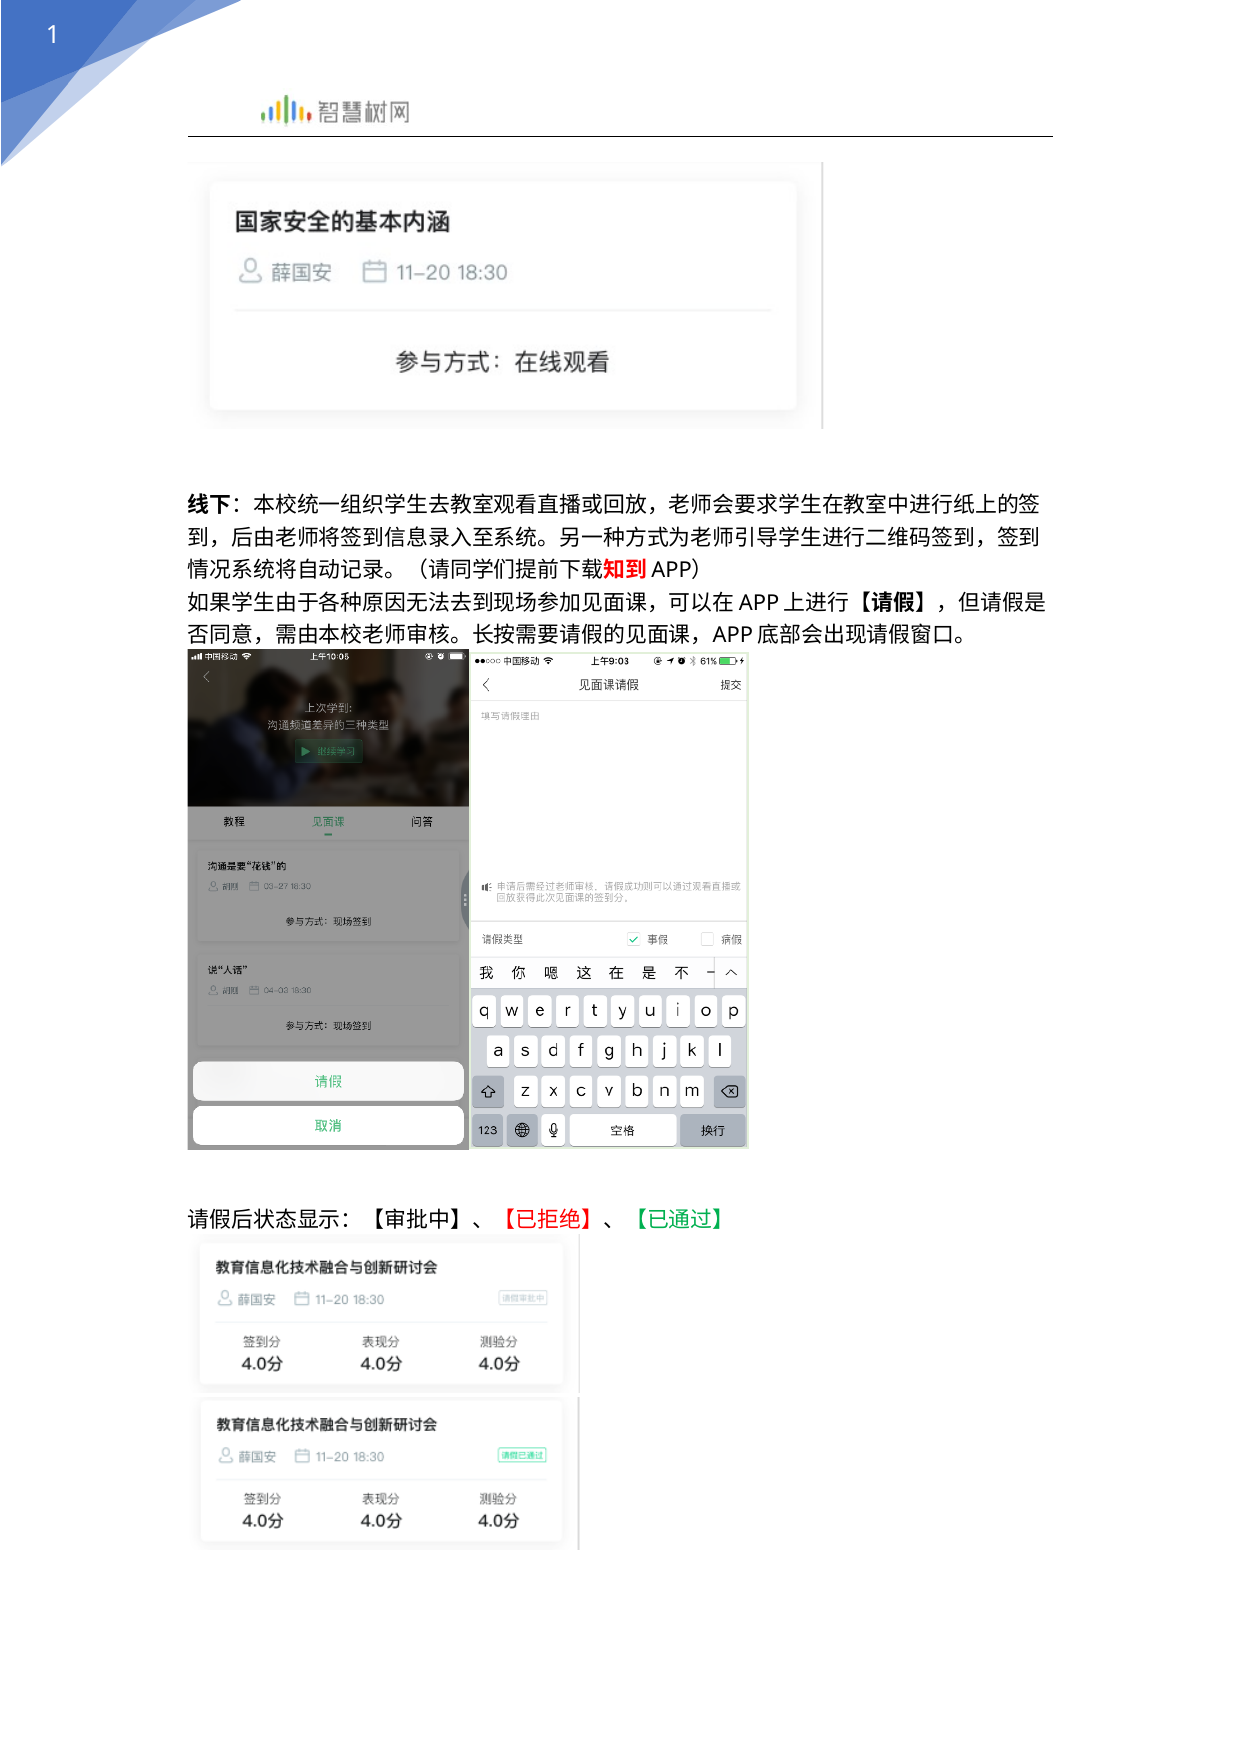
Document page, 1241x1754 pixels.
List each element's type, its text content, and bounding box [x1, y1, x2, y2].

picture [1, 0, 824, 429]
text 如果学生由于各种原因无法去到现场参加见面课，可以在APP上进行【请假】，但请假是否同意，需由本校老师审核。长按需要请假的见面课，APP底部会出现请假窗口。 [187, 584, 1053, 649]
picture [187, 649, 469, 1150]
picture [250, 88, 417, 134]
text 线下：本校统一组织学生去教室观看直播或回放，老师会要求学生在教室中进行纸上的签到，后由老师将签到信息录入至系统。另一种方式为老师引导学生进行二维码签到，签到情况系统将自动记录。（请同学们提前下载知到APP） [187, 487, 1053, 584]
picture [187, 1397, 580, 1550]
picture [187, 1234, 580, 1393]
text 请假后状态显示：【审批中】、【已拒绝】、【已通过】 [187, 1202, 1053, 1234]
picture [471, 654, 747, 1147]
